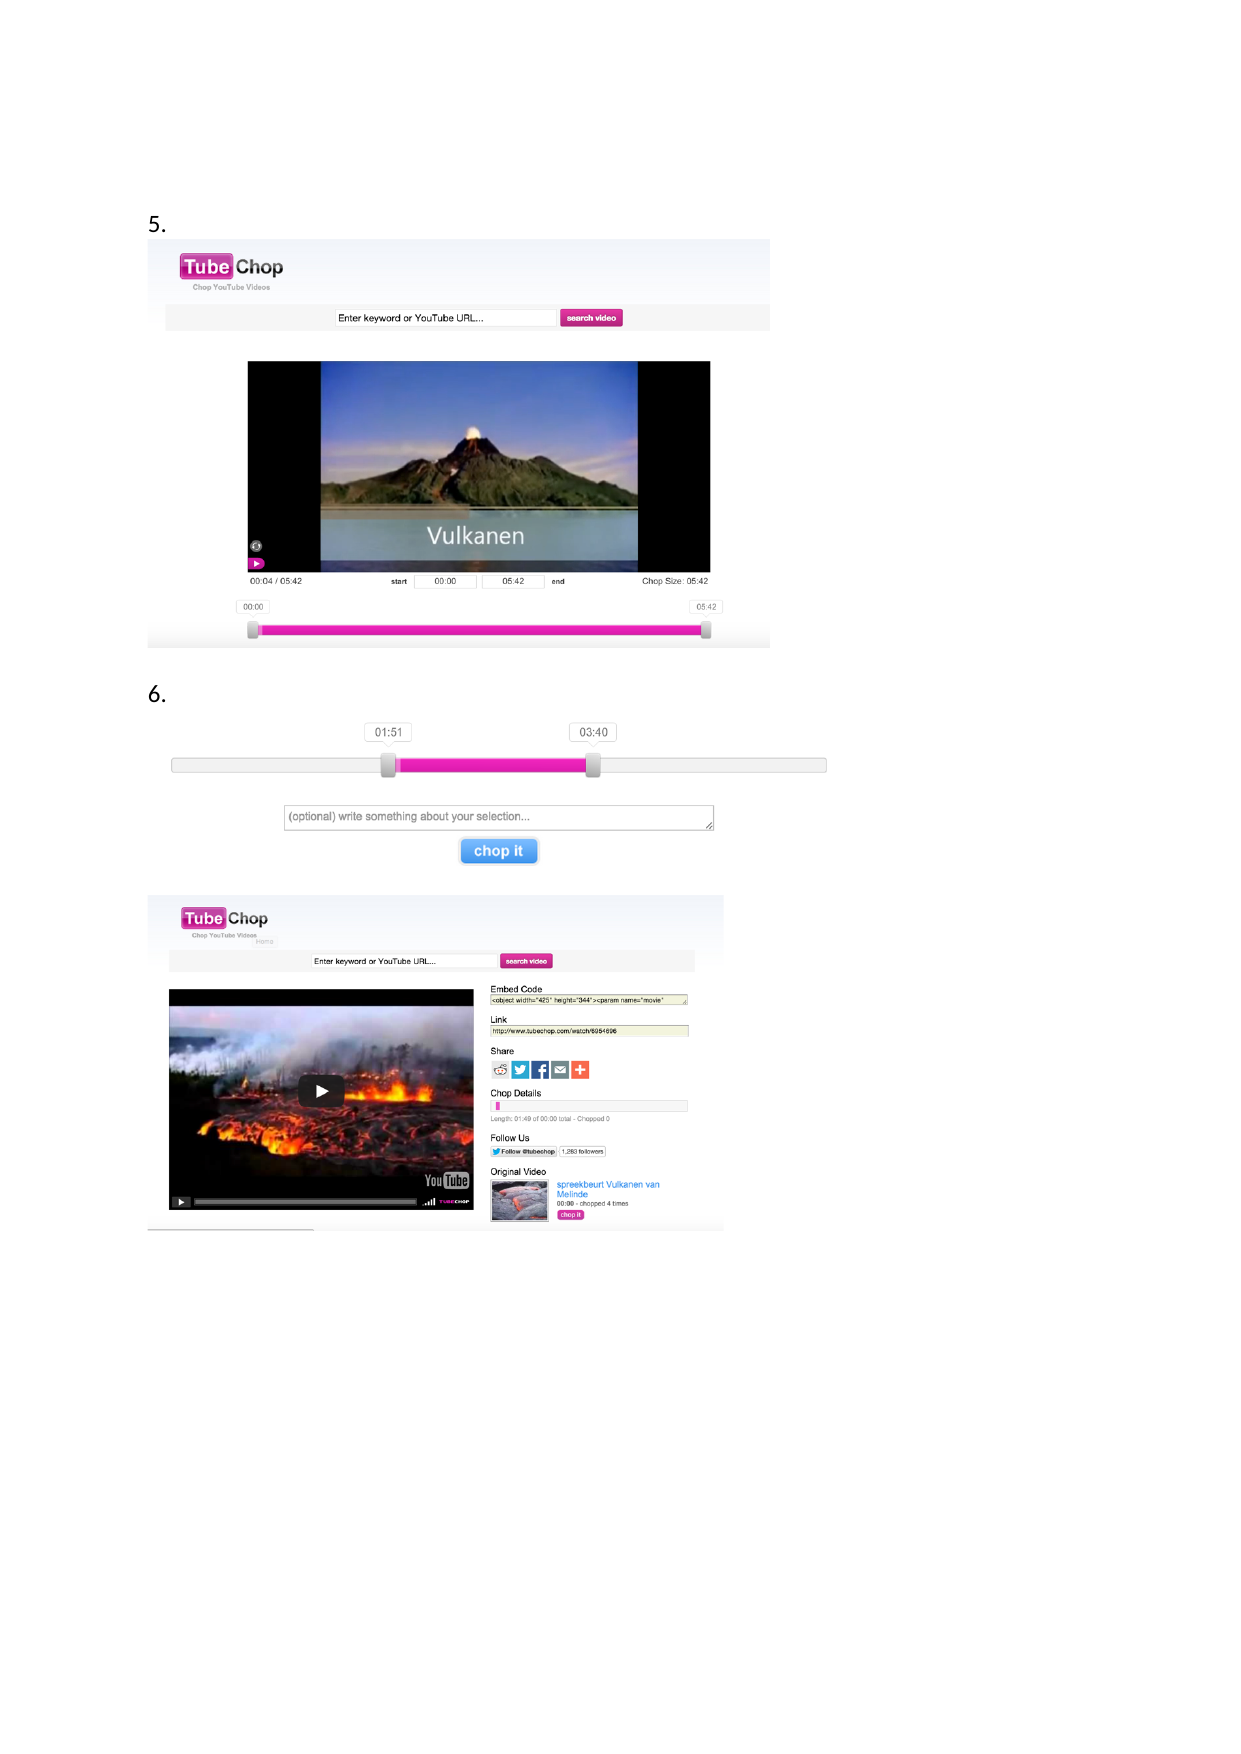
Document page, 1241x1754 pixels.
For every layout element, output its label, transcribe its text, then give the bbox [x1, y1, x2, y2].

picture [147, 239, 770, 648]
picture [147, 708, 872, 1231]
text 6. [148, 678, 1093, 708]
text 5. [148, 209, 1093, 239]
